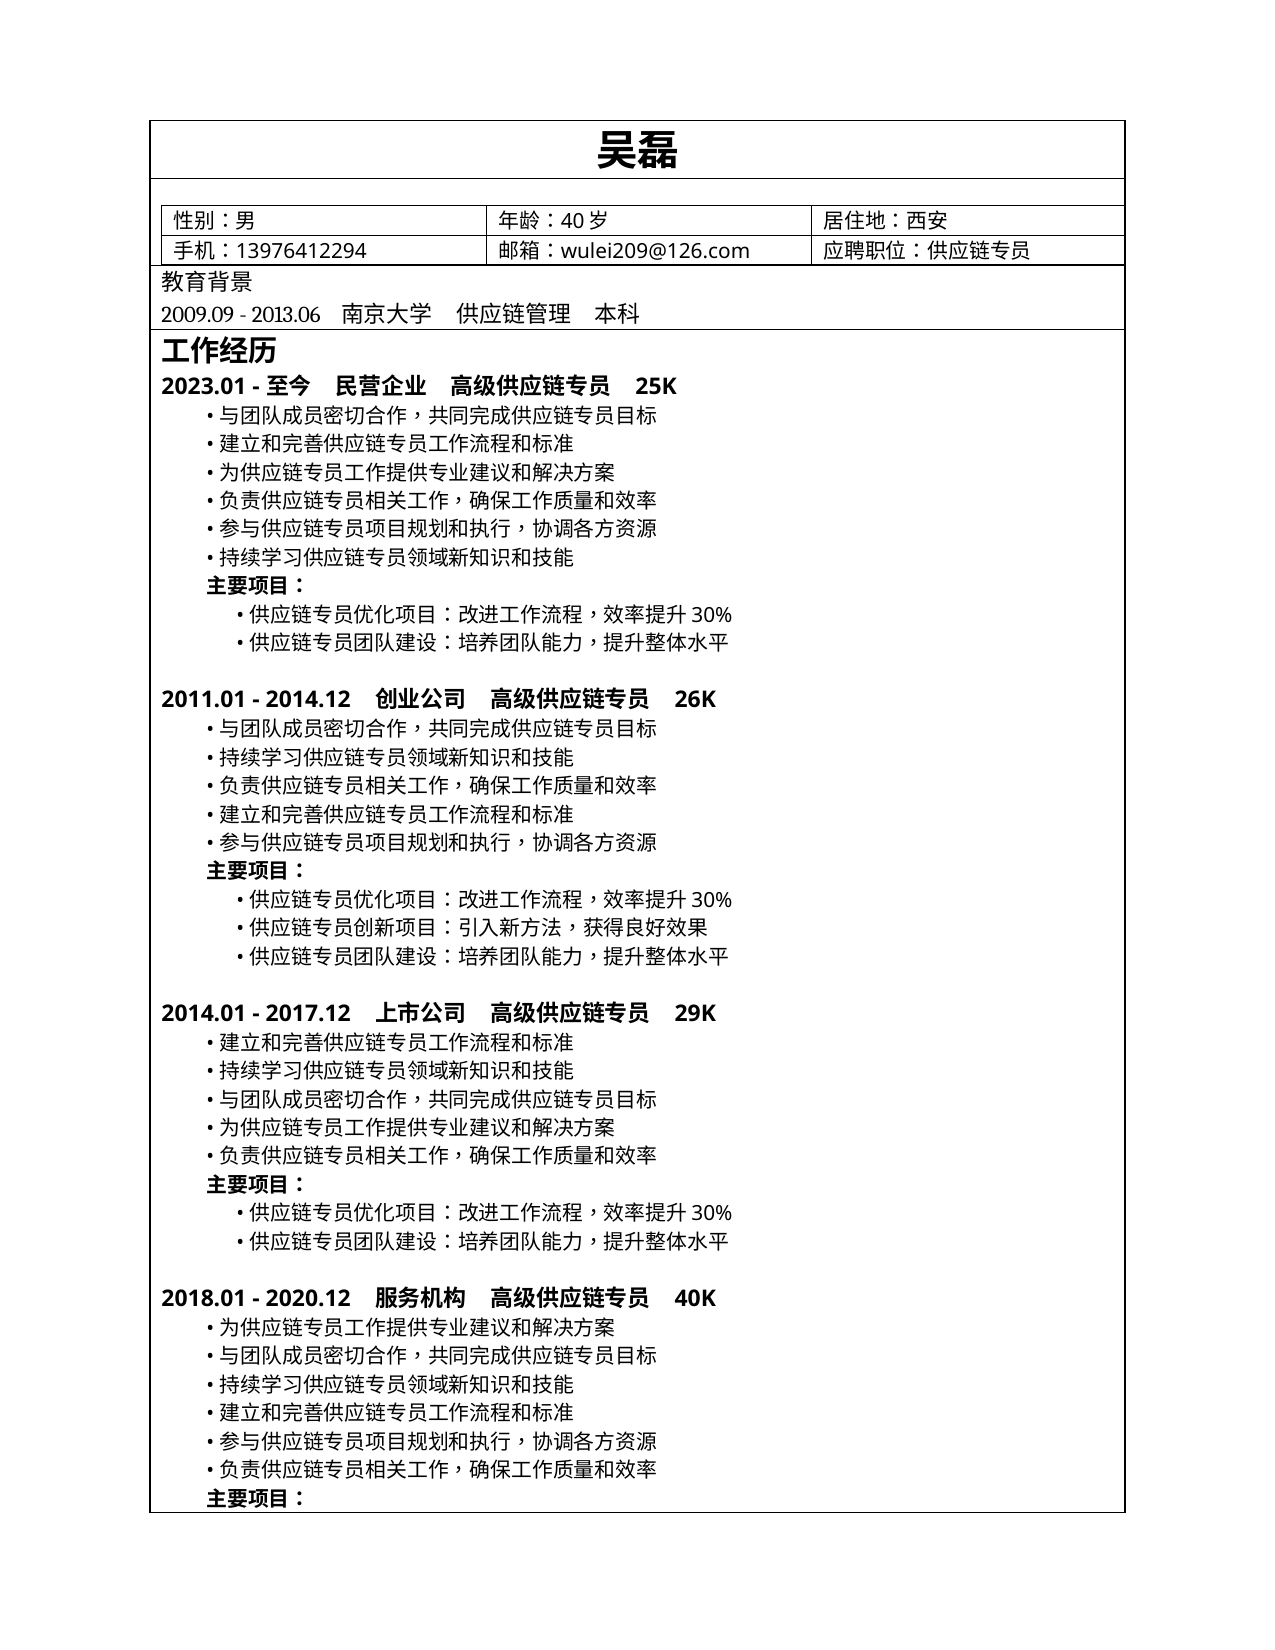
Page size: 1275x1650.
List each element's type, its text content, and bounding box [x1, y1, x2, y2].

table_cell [151, 330, 1124, 1512]
table_cell [151, 179, 1124, 265]
table_cell 教育背景 2009.09 - 2013.06 南京大学 供应链管理 本科 [151, 266, 1124, 329]
table_header 吴磊 [151, 121, 1124, 178]
